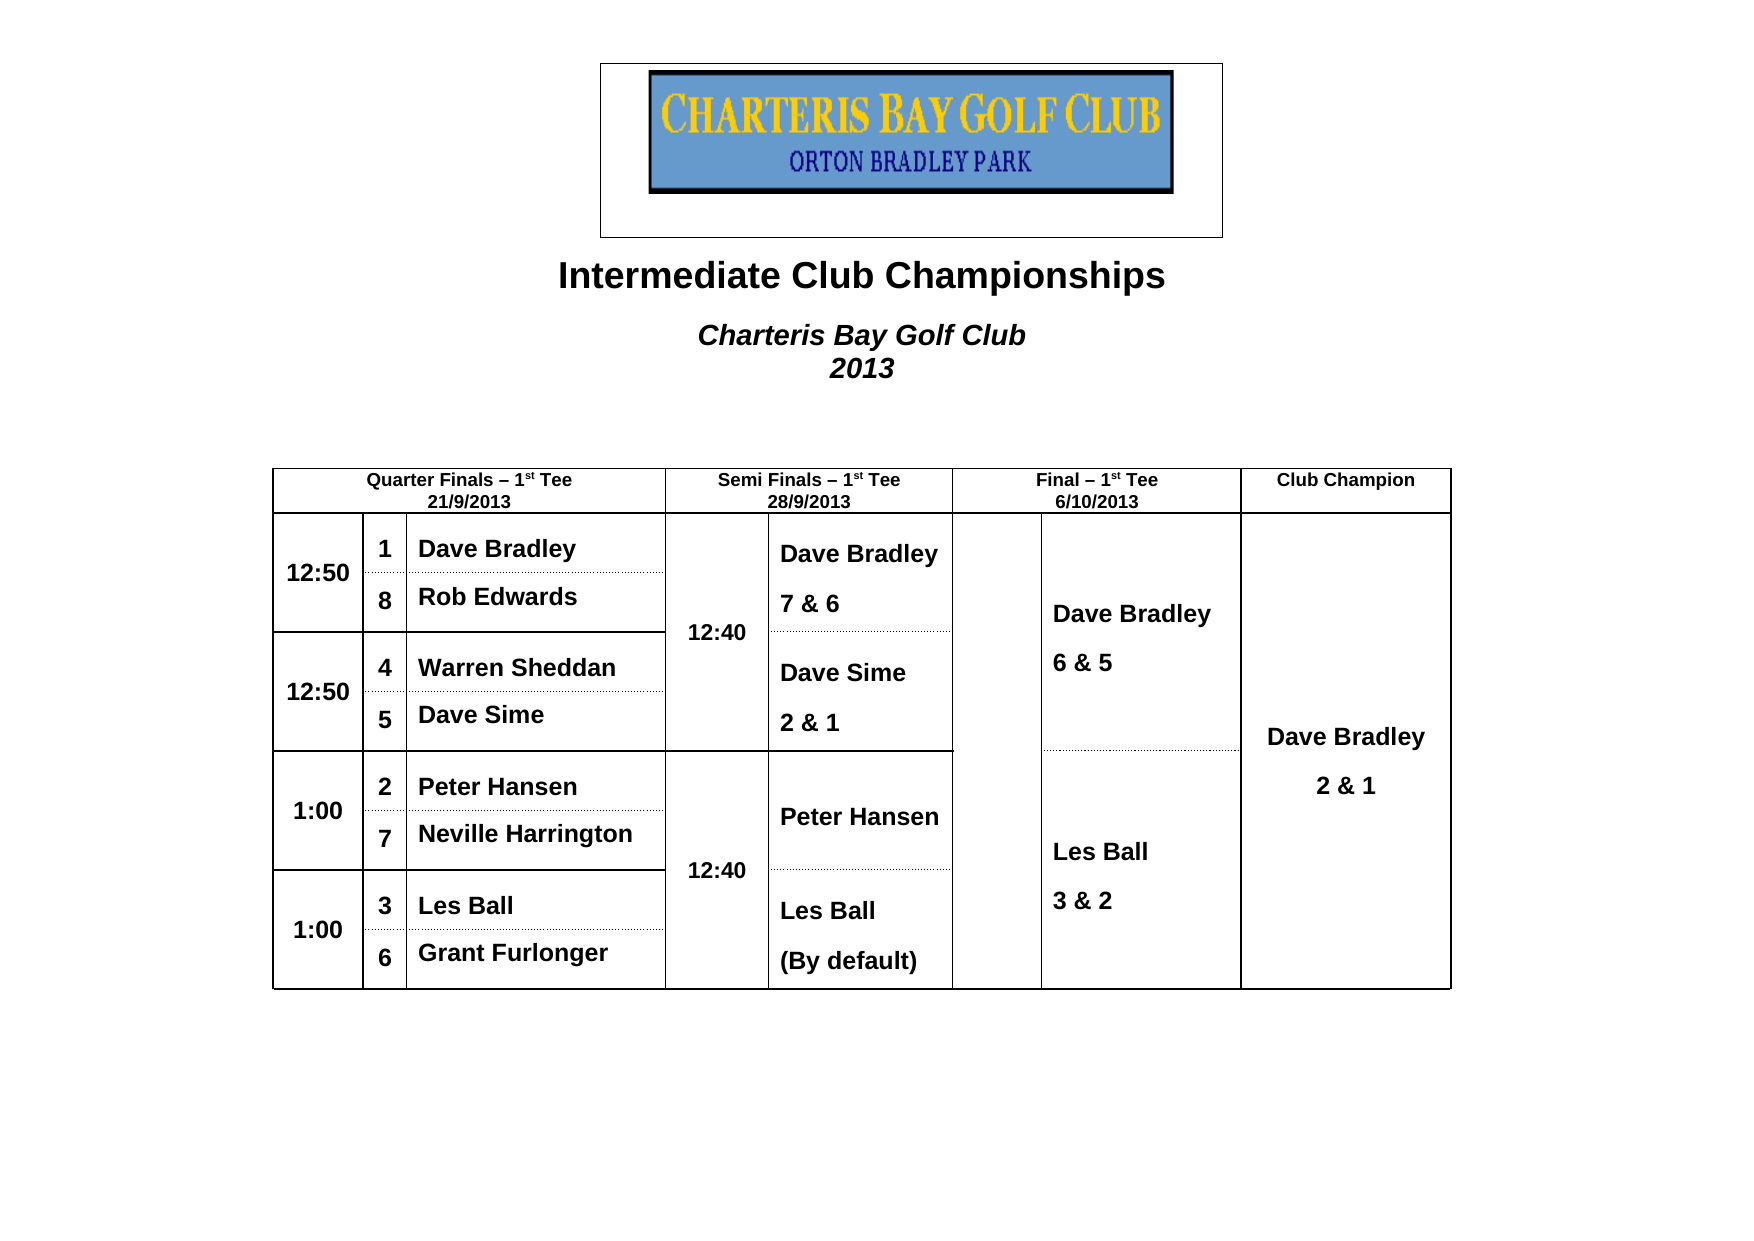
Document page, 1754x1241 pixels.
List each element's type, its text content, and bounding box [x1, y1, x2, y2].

table_cell Rob Edwards [407, 572, 665, 631]
table_cell 3 [364, 871, 406, 928]
table_cell [953, 514, 1041, 988]
table_cell Dave Bradley 7 & 6 [769, 514, 952, 631]
table_cell Neville Harrington [407, 810, 665, 869]
text 2013 [45, 351, 1679, 385]
table_cell Grant Furlonger [407, 929, 665, 988]
table_header Quarter Finals – 1st Tee 21/9/2013 [274, 469, 665, 512]
text Charteris Bay Golf Club [45, 318, 1679, 351]
table_cell 6 [364, 929, 406, 988]
table_cell 5 [364, 691, 406, 750]
table_cell Les Ball (By default) [769, 869, 952, 988]
table_cell 4 [364, 633, 406, 691]
table_header Final – 1st Tee 6/10/2013 [953, 469, 1240, 512]
table_cell Warren Sheddan [407, 633, 665, 691]
table_cell 12:40 [666, 514, 768, 750]
table_cell 12:50 [274, 514, 362, 631]
table_cell 8 [364, 572, 406, 631]
picture [648, 70, 1174, 194]
text Intermediate Club Championships [45, 253, 1679, 296]
table_cell 12:50 [274, 633, 362, 750]
table_cell Dave Sime [407, 691, 665, 750]
table_cell 1 [364, 514, 406, 572]
table_cell 1:00 [274, 871, 362, 988]
table_header Club Champion [1242, 469, 1450, 512]
table_header Semi Finals – 1st Tee 28/9/2013 [666, 469, 952, 512]
table_cell Peter Hansen [407, 752, 665, 809]
table_cell Les Ball [407, 871, 665, 928]
table_cell Les Ball 3 & 2 [1042, 750, 1240, 988]
table_cell 1:00 [274, 752, 362, 869]
table_cell Dave Bradley [407, 514, 665, 572]
table_cell 12:40 [666, 752, 768, 988]
table_cell Dave Bradley 2 & 1 [1242, 514, 1450, 988]
table_cell Peter Hansen [769, 752, 952, 869]
table_cell Dave Sime 2 & 1 [769, 631, 952, 750]
table_cell Dave Bradley 6 & 5 [1042, 514, 1240, 750]
table_cell 7 [364, 810, 406, 869]
table_cell 2 [364, 752, 406, 809]
